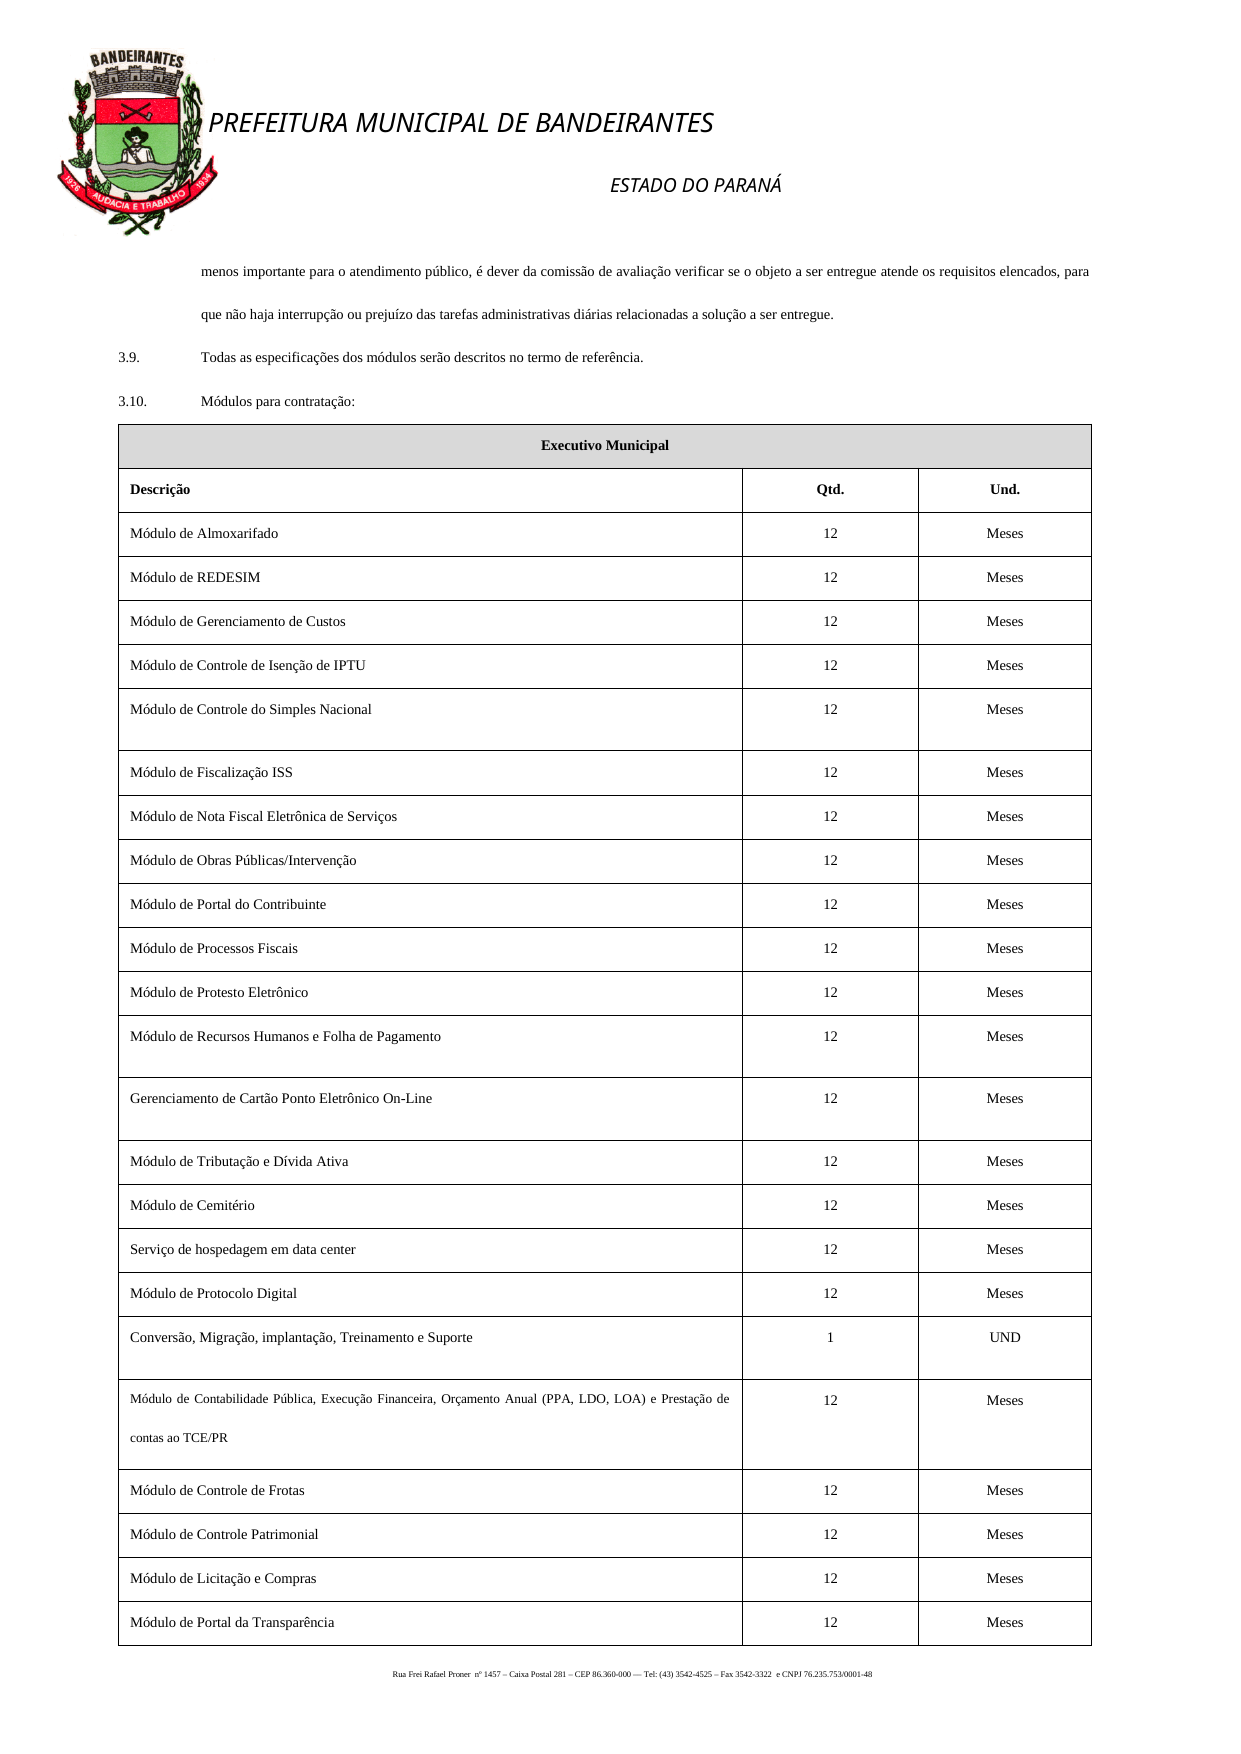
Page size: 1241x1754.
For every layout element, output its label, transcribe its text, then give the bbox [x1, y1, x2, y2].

table_cell Módulo de Fiscalização ISS [119, 751, 742, 794]
table_cell 12 [743, 1602, 918, 1645]
table_cell Módulo de Portal da Transparência [119, 1602, 742, 1645]
table_cell 12 [743, 689, 918, 750]
table_cell 12 [743, 513, 918, 556]
table_cell UND [919, 1317, 1091, 1378]
table_header Executivo Municipal [119, 425, 1091, 468]
table_cell Meses [919, 884, 1091, 927]
table_cell Módulo de Controle de Isenção de IPTU [119, 645, 742, 688]
table_cell Meses [919, 1380, 1091, 1468]
table_cell Módulo de Tributação e Dívida Ativa [119, 1141, 742, 1184]
table_cell 12 [743, 796, 918, 838]
table_cell Meses [919, 928, 1091, 971]
table_cell Meses [919, 601, 1091, 644]
table_cell Meses [919, 1602, 1091, 1645]
table_cell Meses [919, 972, 1091, 1015]
table_cell 12 [743, 1470, 918, 1513]
table_cell Meses [919, 557, 1091, 600]
table_cell Meses [919, 513, 1091, 556]
list Módulos para contratação: [118, 380, 1092, 409]
table_cell Módulo de Cemitério [119, 1185, 742, 1228]
table_cell Meses [919, 1273, 1091, 1316]
table_cell Meses [919, 751, 1091, 794]
table_cell Módulo de Portal do Contribuinte [119, 884, 742, 927]
table_cell Meses [919, 645, 1091, 688]
table_cell Meses [919, 1558, 1091, 1601]
table_cell Meses [919, 1078, 1091, 1140]
table_cell Módulo de REDESIM [119, 557, 742, 600]
list Todas as especificações dos módulos serão descritos no termo de referência. [118, 337, 1092, 366]
table_cell Módulo de Controle do Simples Nacional [119, 689, 742, 750]
table_cell Serviço de hospedagem em data center [119, 1229, 742, 1272]
table_cell 12 [743, 1380, 918, 1468]
table_cell 12 [743, 1558, 918, 1601]
table_cell 12 [743, 645, 918, 688]
table_cell Módulo de Nota Fiscal Eletrônica de Serviços [119, 796, 742, 838]
table_cell 12 [743, 1514, 918, 1557]
picture [55, 48, 220, 245]
table_cell Módulo de Protocolo Digital [119, 1273, 742, 1316]
table_cell 12 [743, 1185, 918, 1228]
table_cell Qtd. [743, 469, 918, 512]
table_cell Módulo de Recursos Humanos e Folha de Pagamento [119, 1016, 742, 1077]
table_cell 12 [743, 1016, 918, 1077]
table_cell Meses [919, 796, 1091, 838]
table_cell Meses [919, 1016, 1091, 1077]
table_cell 12 [743, 884, 918, 927]
table_cell Módulo de Controle de Frotas [119, 1470, 742, 1513]
table_cell Meses [919, 1185, 1091, 1228]
table_cell Meses [919, 689, 1091, 750]
table_cell 12 [743, 840, 918, 883]
table_cell Módulo de Almoxarifado [119, 513, 742, 556]
table_cell 12 [743, 751, 918, 794]
table_cell 1 [743, 1317, 918, 1378]
table_cell Módulo de Contabilidade Pública, Execução Financeira, Orçamento Anual (PPA, LDO, LOA) e Prestação de contas ao TCE/PR [119, 1380, 742, 1468]
table_cell 12 [743, 557, 918, 600]
table_cell 12 [743, 928, 918, 971]
table_cell Meses [919, 1229, 1091, 1272]
table_cell Conversão, Migração, implantação, Treinamento e Suporte [119, 1317, 742, 1378]
table_cell 12 [743, 601, 918, 644]
table_cell Gerenciamento de Cartão Ponto Eletrônico On-Line [119, 1078, 742, 1140]
table_cell Descrição [119, 469, 742, 512]
table_cell 12 [743, 1229, 918, 1272]
table_cell 12 [743, 1078, 918, 1140]
table_cell 12 [743, 972, 918, 1015]
table_cell Módulo de Obras Públicas/Intervenção [119, 840, 742, 883]
table_cell Módulo de Controle Patrimonial [119, 1514, 742, 1557]
table_cell Meses [919, 1141, 1091, 1184]
table_cell 12 [743, 1141, 918, 1184]
picture [213, 115, 220, 123]
table_cell Módulo de Licitação e Compras [119, 1558, 742, 1601]
table_cell Módulo de Processos Fiscais [119, 928, 742, 971]
table_cell Módulo de Protesto Eletrônico [119, 972, 742, 1015]
table_cell Meses [919, 1470, 1091, 1513]
table_cell Und. [919, 469, 1091, 512]
table_cell Meses [919, 840, 1091, 883]
table_cell 12 [743, 1273, 918, 1316]
table_cell Módulo de Gerenciamento de Custos [119, 601, 742, 644]
table_cell Meses [919, 1514, 1091, 1557]
